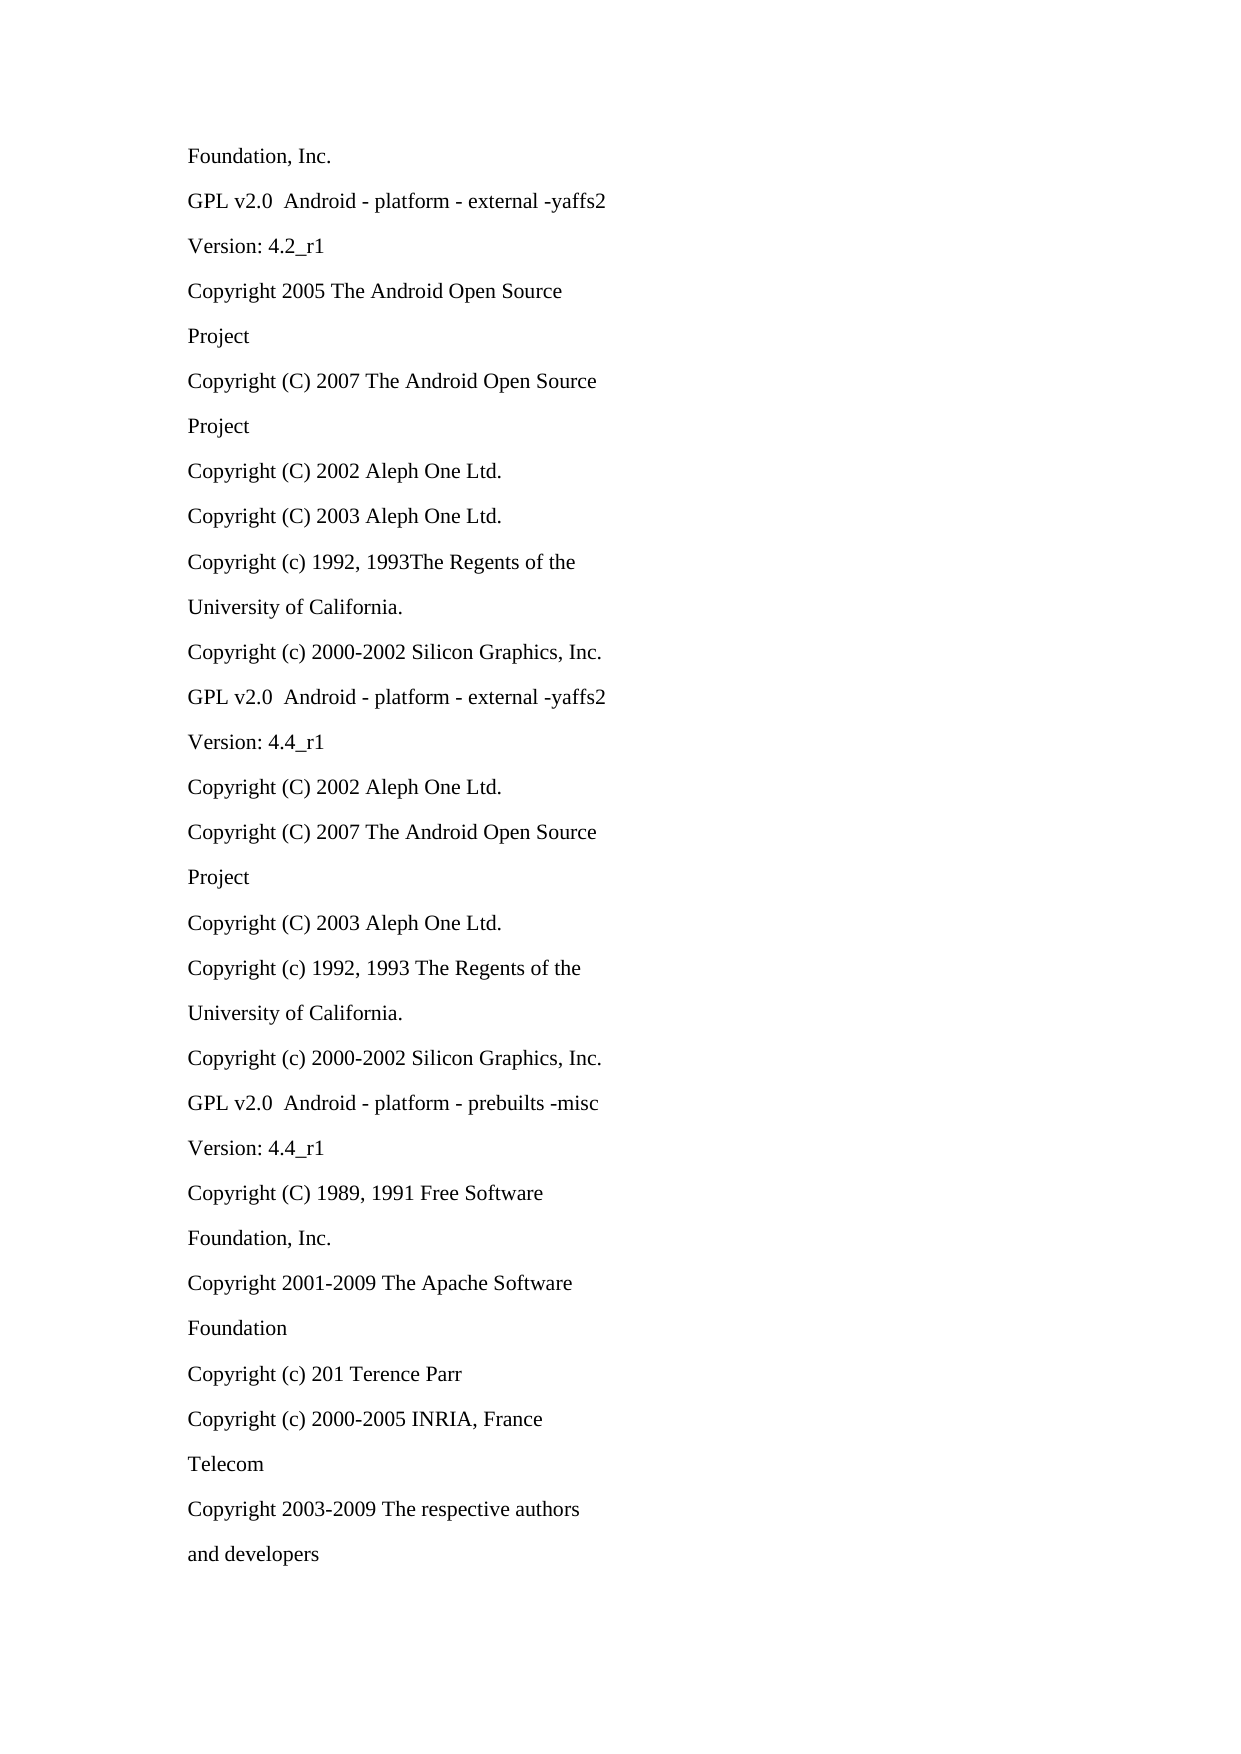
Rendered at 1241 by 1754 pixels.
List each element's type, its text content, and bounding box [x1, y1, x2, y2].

text GPL v2.0 Android - platform - prebuilts -misc [187, 1086, 1053, 1119]
text Version: 4.2_r1 [187, 229, 1053, 262]
text Version: 4.4_r1 [187, 1131, 1053, 1164]
text Copyright (C) 2002 Aleph One Ltd. [187, 455, 1053, 487]
text Copyright (c) 2000-2005 INRIA, France [187, 1402, 1053, 1434]
text Copyright 2003-2009 The respective authors [187, 1492, 1053, 1525]
text GPL v2.0 Android - platform - external -yaffs2 [187, 184, 1053, 217]
text Copyright (c) 1992, 1993 The Regents of the [187, 951, 1053, 983]
text Copyright (c) 201 Terence Parr [187, 1357, 1053, 1389]
text GPL v2.0 Android - platform - external -yaffs2 [187, 680, 1053, 713]
text Telecom [187, 1447, 1053, 1479]
text Project [187, 319, 1053, 352]
text Foundation [187, 1312, 1053, 1344]
text Copyright (C) 1989, 1991 Free Software [187, 1176, 1053, 1209]
text Copyright (c) 2000-2002 Silicon Graphics, Inc. [187, 1041, 1053, 1074]
text University of California. [187, 590, 1053, 623]
text Copyright (C) 2007 The Android Open Source [187, 364, 1053, 397]
text Project [187, 861, 1053, 893]
text Copyright (c) 2000-2002 Silicon Graphics, Inc. [187, 635, 1053, 668]
text and developers [187, 1537, 1053, 1570]
text Copyright (c) 1992, 1993The Regents of the [187, 545, 1053, 577]
text Copyright (C) 2003 Aleph One Ltd. [187, 906, 1053, 938]
text Copyright (C) 2003 Aleph One Ltd. [187, 500, 1053, 532]
text Copyright 2001-2009 The Apache Software [187, 1267, 1053, 1299]
text Copyright (C) 2007 The Android Open Source [187, 816, 1053, 848]
text Copyright (C) 2002 Aleph One Ltd. [187, 771, 1053, 803]
text Foundation, Inc. [187, 1222, 1053, 1254]
text Project [187, 410, 1053, 442]
text Foundation, Inc. [187, 139, 1053, 172]
text Copyright 2005 The Android Open Source [187, 274, 1053, 307]
text University of California. [187, 996, 1053, 1028]
text Version: 4.4_r1 [187, 725, 1053, 758]
